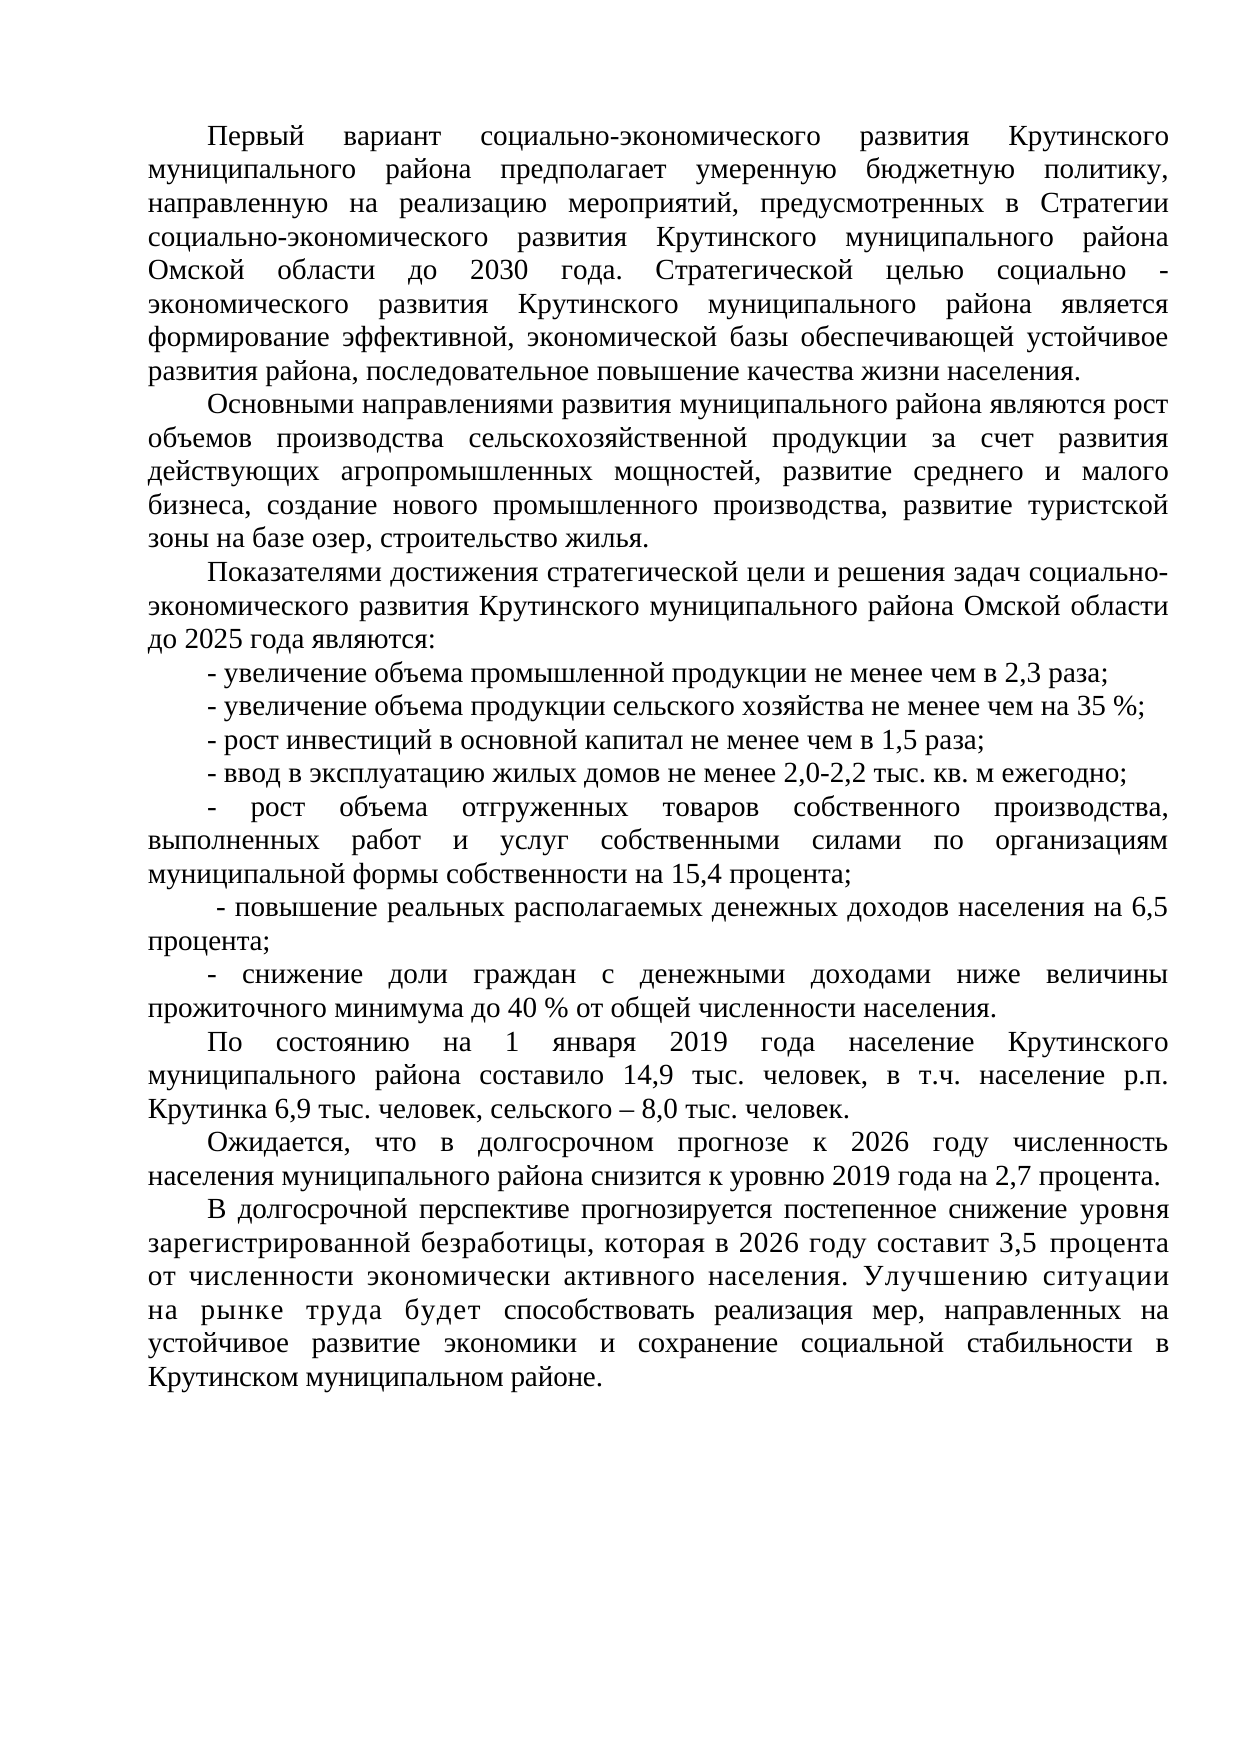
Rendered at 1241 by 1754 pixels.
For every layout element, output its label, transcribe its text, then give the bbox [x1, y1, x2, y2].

text В долгосрочной перспективе прогнозируется постепенное снижение уровня зарегистрированной безработицы, которая в 2026 году составит 3,5 процента от численности экономически активного населения. Улучшению ситуации на рынке труда будет способствовать реализация мер, направленных на устойчивое развитие экономики и сохранение социальной стабильности в Крутинском муниципальном районе. [148, 1191, 1169, 1393]
text - ввод в эксплуатацию жилых домов не менее 2,0-2,2 тыс. кв. м ежегодно; [148, 755, 1169, 789]
text По состоянию на 1 января 2019 года население Крутинского муниципального района составило 14,9 тыс. человек, в т.ч. население р.п. Крутинка 6,9 тыс. человек, сельского – 8,0 тыс. человек. [148, 1024, 1169, 1124]
text - увеличение объема продукции сельского хозяйства не менее чем на 35 %; [148, 688, 1169, 722]
text - рост инвестиций в основной капитал не менее чем в 1,5 раза; [148, 722, 1169, 755]
text Показателями достижения стратегической цели и решения задач социально-экономического развития Крутинского муниципального района Омской области до 2025 года являются: [148, 554, 1169, 655]
text - снижение доли граждан с денежными доходами ниже величины прожиточного минимума до 40 % от общей численности населения. [148, 957, 1169, 1024]
text Основными направлениями развития муниципального района являются рост объемов производства сельскохозяйственной продукции за счет развития действующих агропромышленных мощностей, развитие среднего и малого бизнеса, создание нового промышленного производства, развитие туристской зоны на базе озер, строительство жилья. [148, 386, 1169, 554]
text Первый вариант социально-экономического развития Крутинского муниципального района предполагает умеренную бюджетную политику, направленную на реализацию мероприятий, предусмотренных в Стратегии социально-экономического развития Крутинского муниципального района Омской области до 2030 года. Стратегической целью социально - экономического развития Крутинского муниципального района является формирование эффективной, экономической базы обеспечивающей устойчивое развития района, последовательное повышение качества жизни населения. [148, 118, 1169, 386]
text - повышение реальных располагаемых денежных доходов населения на 6,5 процента; [148, 889, 1169, 957]
text - рост объема отгруженных товаров собственного производства, выполненных работ и услуг собственными силами по организациям муниципальной формы собственности на 15,4 процента; [148, 789, 1169, 889]
text Ожидается, что в долгосрочном прогнозе к 2026 году численность населения муниципального района снизится к уровню 2019 года на 2,7 процента. [148, 1124, 1169, 1191]
text - увеличение объема промышленной продукции не менее чем в 2,3 раза; [148, 655, 1169, 688]
